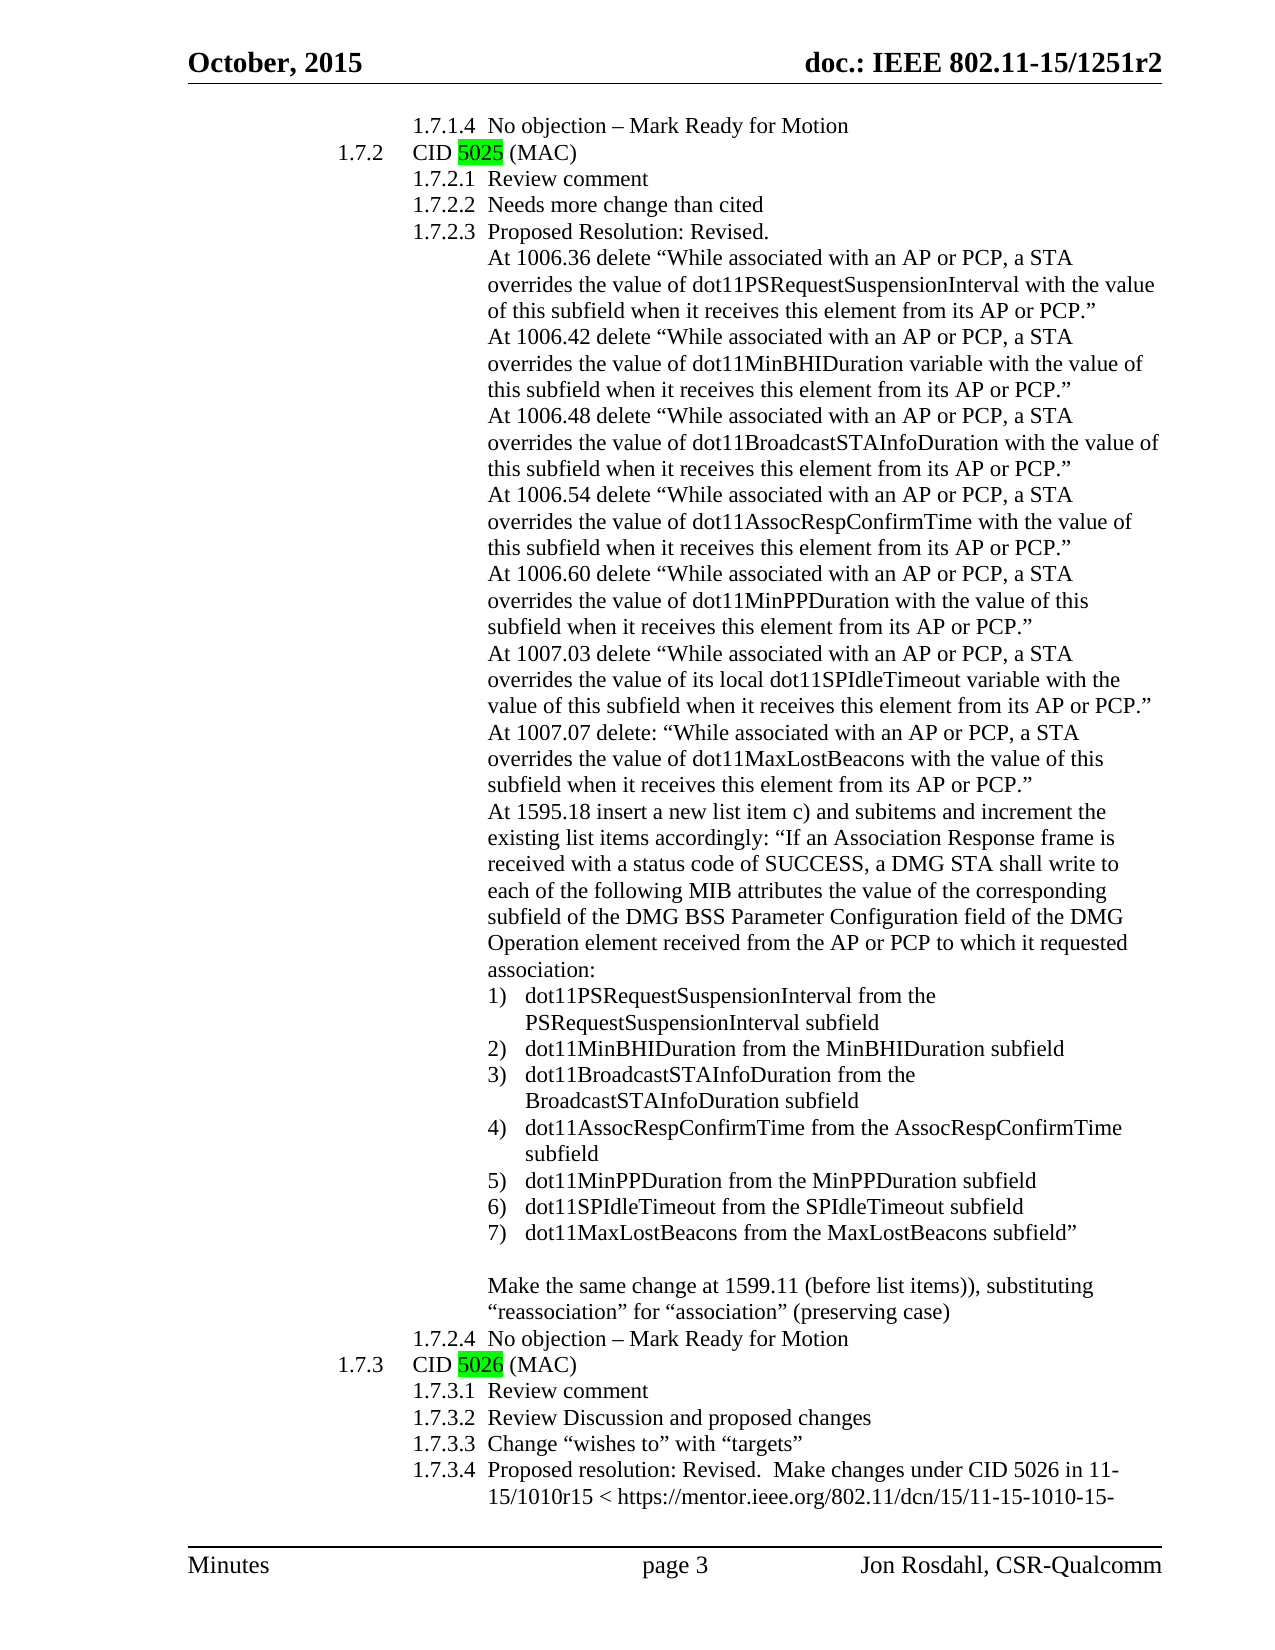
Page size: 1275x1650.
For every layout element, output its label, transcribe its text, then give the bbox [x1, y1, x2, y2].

text At 1007.07 delete: “While associated with an AP or PCP, a STA overrides the value of dot11MaxLostBeacons with the value of this subfield when it receives this element from its AP or PCP.” [487, 719, 1162, 798]
list CID 5026 (MAC) [503, 1351, 1162, 1377]
list Review Discussion and proposed changes [412, 1404, 1162, 1430]
list No objection – Mark Ready for Motion [412, 1325, 1162, 1351]
list CID 5025 (MAC) [503, 139, 1162, 165]
list dot11PSRequestSuspensionInterval from the PSRequestSuspensionInterval subfield [487, 982, 1162, 1035]
list dot11SPIdleTimeout from the SPIdleTimeout subfield [487, 1193, 1162, 1219]
text At 1006.36 delete “While associated with an AP or PCP, a STA overrides the value of dot11PSRequestSuspensionInterval with the value of this subfield when it receives this element from its AP or PCP.” [487, 244, 1162, 323]
list Change “wishes to” with “targets” [412, 1430, 1162, 1457]
list dot11MinBHIDuration from the MinBHIDuration subfield [487, 1035, 1162, 1061]
text At 1595.18 insert a new list item c) and subitems and increment the existing list items accordingly: “If an Association Response frame is received with a status code of SUCCESS, a DMG STA shall write to each of the following MIB attributes the value of the corresponding subfield of the DMG BSS Parameter Configuration field of the DMG Operation element received from the AP or PCP to which it requested association: [487, 798, 1162, 982]
list No objection – Mark Ready for Motion [412, 112, 1162, 139]
text At 1006.60 delete “While associated with an AP or PCP, a STA overrides the value of dot11MinPPDuration with the value of this subfield when it receives this element from its AP or PCP.” [487, 561, 1162, 639]
list Review comment [412, 165, 1162, 192]
list dot11BroadcastSTAInfoDuration from the BroadcastSTAInfoDuration subfield [487, 1061, 1162, 1114]
text At 1007.03 delete “While associated with an AP or PCP, a STA overrides the value of its local dot11SPIdleTimeout variable with the value of this subfield when it receives this element from its AP or PCP.” [487, 639, 1162, 719]
list dot11MaxLostBeacons from the MaxLostBeacons subfield” [487, 1219, 1162, 1246]
text At 1006.54 delete “While associated with an AP or PCP, a STA overrides the value of dot11AssocRespConfirmTime with the value of this subfield when it receives this element from its AP or PCP.” [487, 481, 1162, 561]
list Review comment [412, 1377, 1162, 1404]
list dot11AssocRespConfirmTime from the AssocRespConfirmTime subfield [487, 1114, 1162, 1167]
list Proposed Resolution: Revised. [412, 218, 1162, 244]
list CID 5025 (MAC) [337, 139, 458, 165]
list CID 5026 (MAC) [337, 1351, 458, 1377]
text At 1006.48 delete “While associated with an AP or PCP, a STA overrides the value of dot11BroadcastSTAInfoDuration with the value of this subfield when it receives this element from its AP or PCP.” [487, 402, 1162, 481]
list dot11MinPPDuration from the MinPPDuration subfield [487, 1167, 1162, 1193]
list Needs more change than cited [412, 192, 1162, 218]
text Make the same change at 1599.11 (before list items)), substituting “reassociation” for “association” (preserving case) [487, 1272, 1162, 1325]
text At 1006.42 delete “While associated with an AP or PCP, a STA overrides the value of dot11MinBHIDuration variable with the value of this subfield when it receives this element from its AP or PCP.” [487, 323, 1162, 402]
